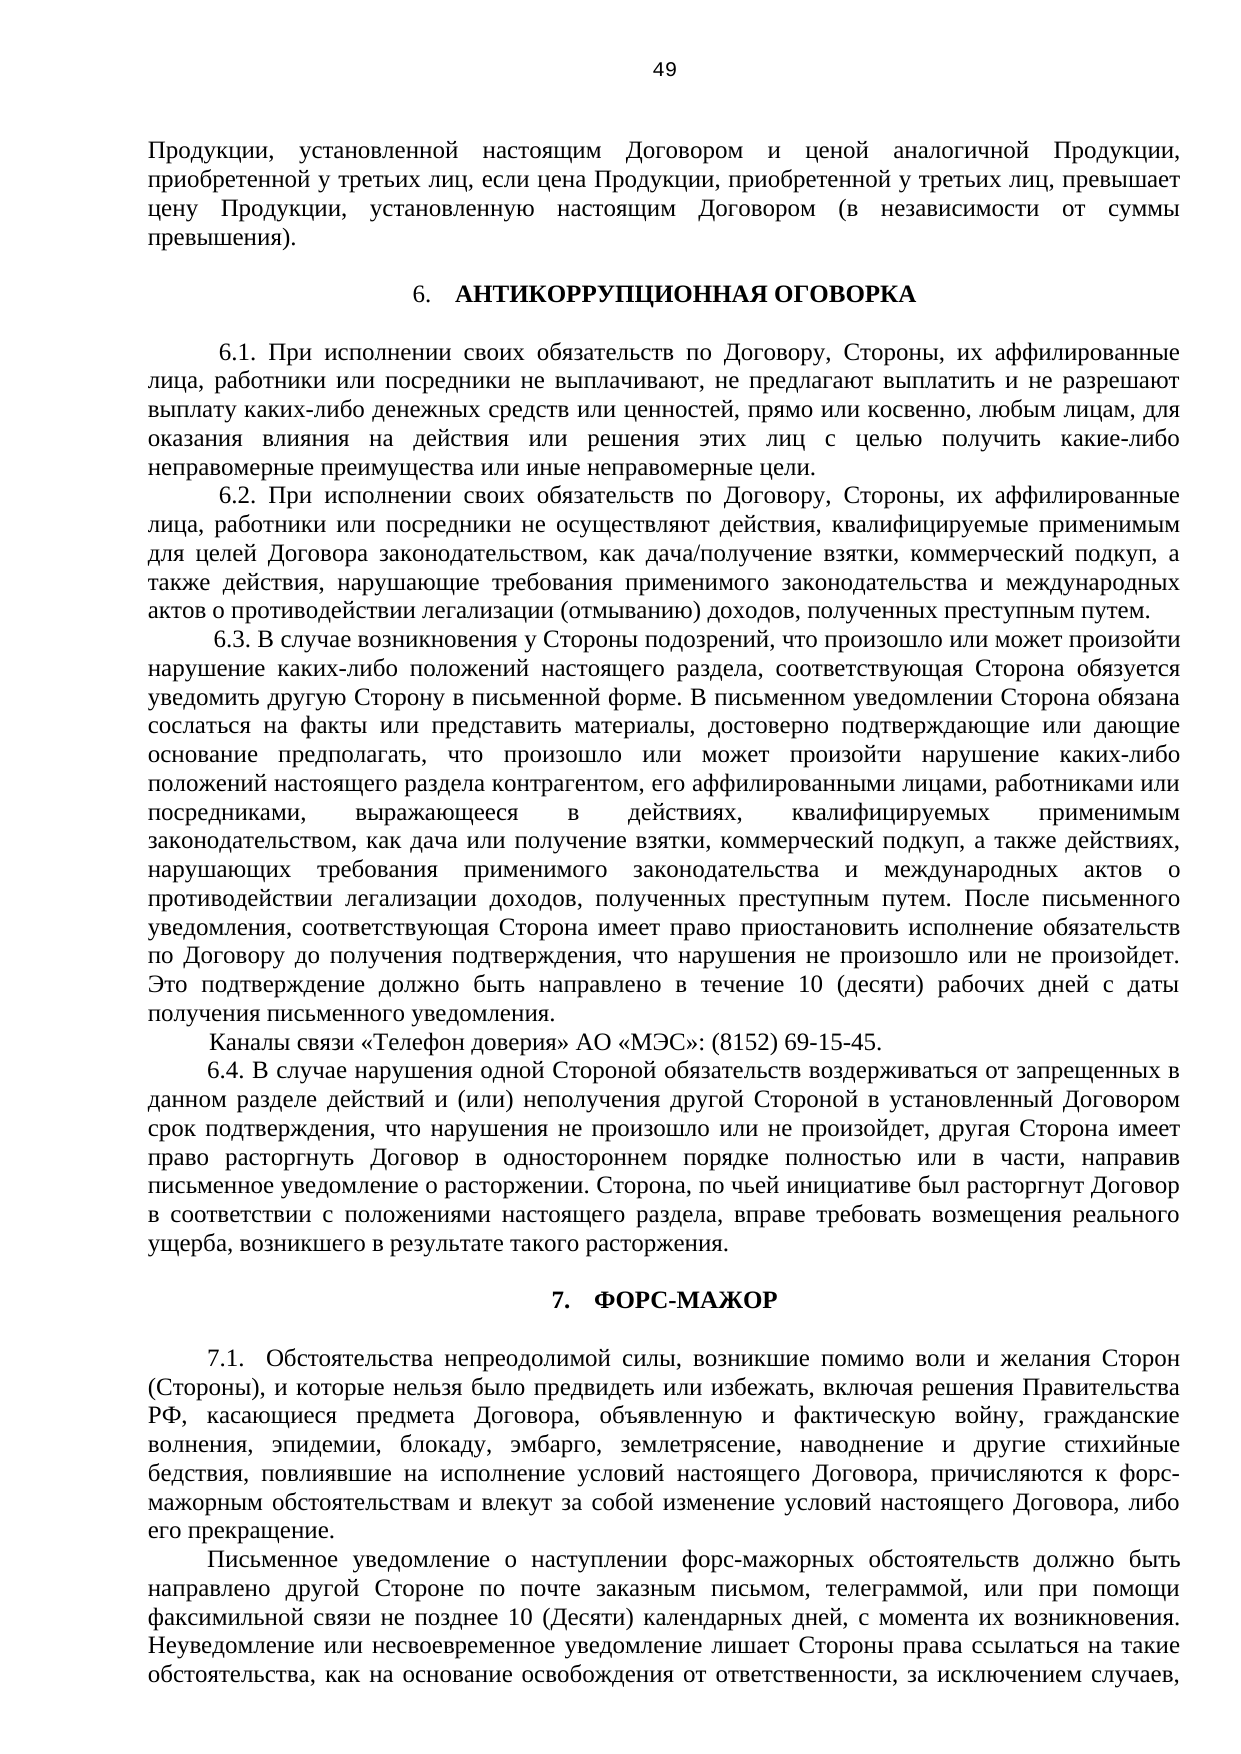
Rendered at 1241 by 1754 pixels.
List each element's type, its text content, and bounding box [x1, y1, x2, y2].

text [148, 1544, 1181, 1688]
list Обстоятельства непреодолимой силы, возникшие помимо воли и желания Сторон (Стороны), и которые нельзя было предвидеть или избежать, включая решения Правительства РФ, касающиеся предмета Договора, объявленную и фактическую войну, гражданские волнения, эпидемии, блокаду, эмбарго, землетрясение, наводнение и другие стихийные бедствия, повлиявшие на исполнение условий настоящего Договора, причисляются к форс-мажорным обстоятельствам и влекут за собой изменение условий настоящего Договора, либо его прекращение. [148, 1343, 1181, 1544]
text 6.1. При исполнении своих обязательств по Договору, Стороны, их аффилированные лица, работники или посредники не выплачивают, не предлагают выплатить и не разрешают выплату каких-либо денежных средств или ценностей, прямо или косвенно, любым лицам, для оказания влияния на действия или решения этих лиц с целью получить какие-либо неправомерные преимущества или иные неправомерные цели. [148, 337, 1181, 480]
text 6.2. При исполнении своих обязательств по Договору, Стороны, их аффилированные лица, работники или посредники не осуществляют действия, квалифицируемые применимым для целей Договора законодательством, как дача/получение взятки, коммерческий подкуп, а также действия, нарушающие требования применимого законодательства и международных актов о противодействии легализации (отмыванию) доходов, полученных преступным путем. [148, 480, 1181, 624]
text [148, 135, 1181, 250]
text 6.4. В случае нарушения одной Стороной обязательств воздерживаться от запрещенных в данном разделе действий и (или) неполучения другой Стороной в установленный Договором срок подтверждения, что нарушения не произошло или не произойдет, другая Сторона имеет право расторгнуть Договор в одностороннем порядке полностью или в части, направив письменное уведомление о расторжении. Сторона, по чьей инициативе был расторгнут Договор в соответствии с положениями настоящего раздела, вправе требовать возмещения реального ущерба, возникшего в результате такого расторжения. [148, 1055, 1181, 1257]
text Каналы связи «Телефон доверия» АО «МЭС»: (8152) 69-15-45. [190, 1027, 1181, 1055]
list АНТИКОРРУПЦИОННАЯ ОГОВОРКА [148, 279, 1181, 308]
list ФОРС-МАЖОР [148, 1285, 1181, 1314]
text 6.3. В случае возникновения у Стороны подозрений, что произошло или может произойти нарушение каких-либо положений настоящего раздела, соответствующая Сторона обязуется уведомить другую Сторону в письменной форме. В письменном уведомлении Сторона обязана сослаться на факты или представить материалы, достоверно подтверждающие или дающие основание предполагать, что произошло или может произойти нарушение каких-либо положений настоящего раздела контрагентом, его аффилированными лицами, работниками или посредниками, выражающееся в действиях, квалифицируемых применимым законодательством, как дача или получение взятки, коммерческий подкуп, а также действиях, нарушающих требования применимого законодательства и международных актов о противодействии легализации доходов, полученных преступным путем. После письменного уведомления, соответствующая Сторона имеет право приостановить исполнение обязательств по Договору до получения подтверждения, что нарушения не произошло или не произойдет. Это подтверждение должно быть направлено в течение 10 (десяти) рабочих дней с даты получения письменного уведомления. [148, 624, 1181, 1027]
